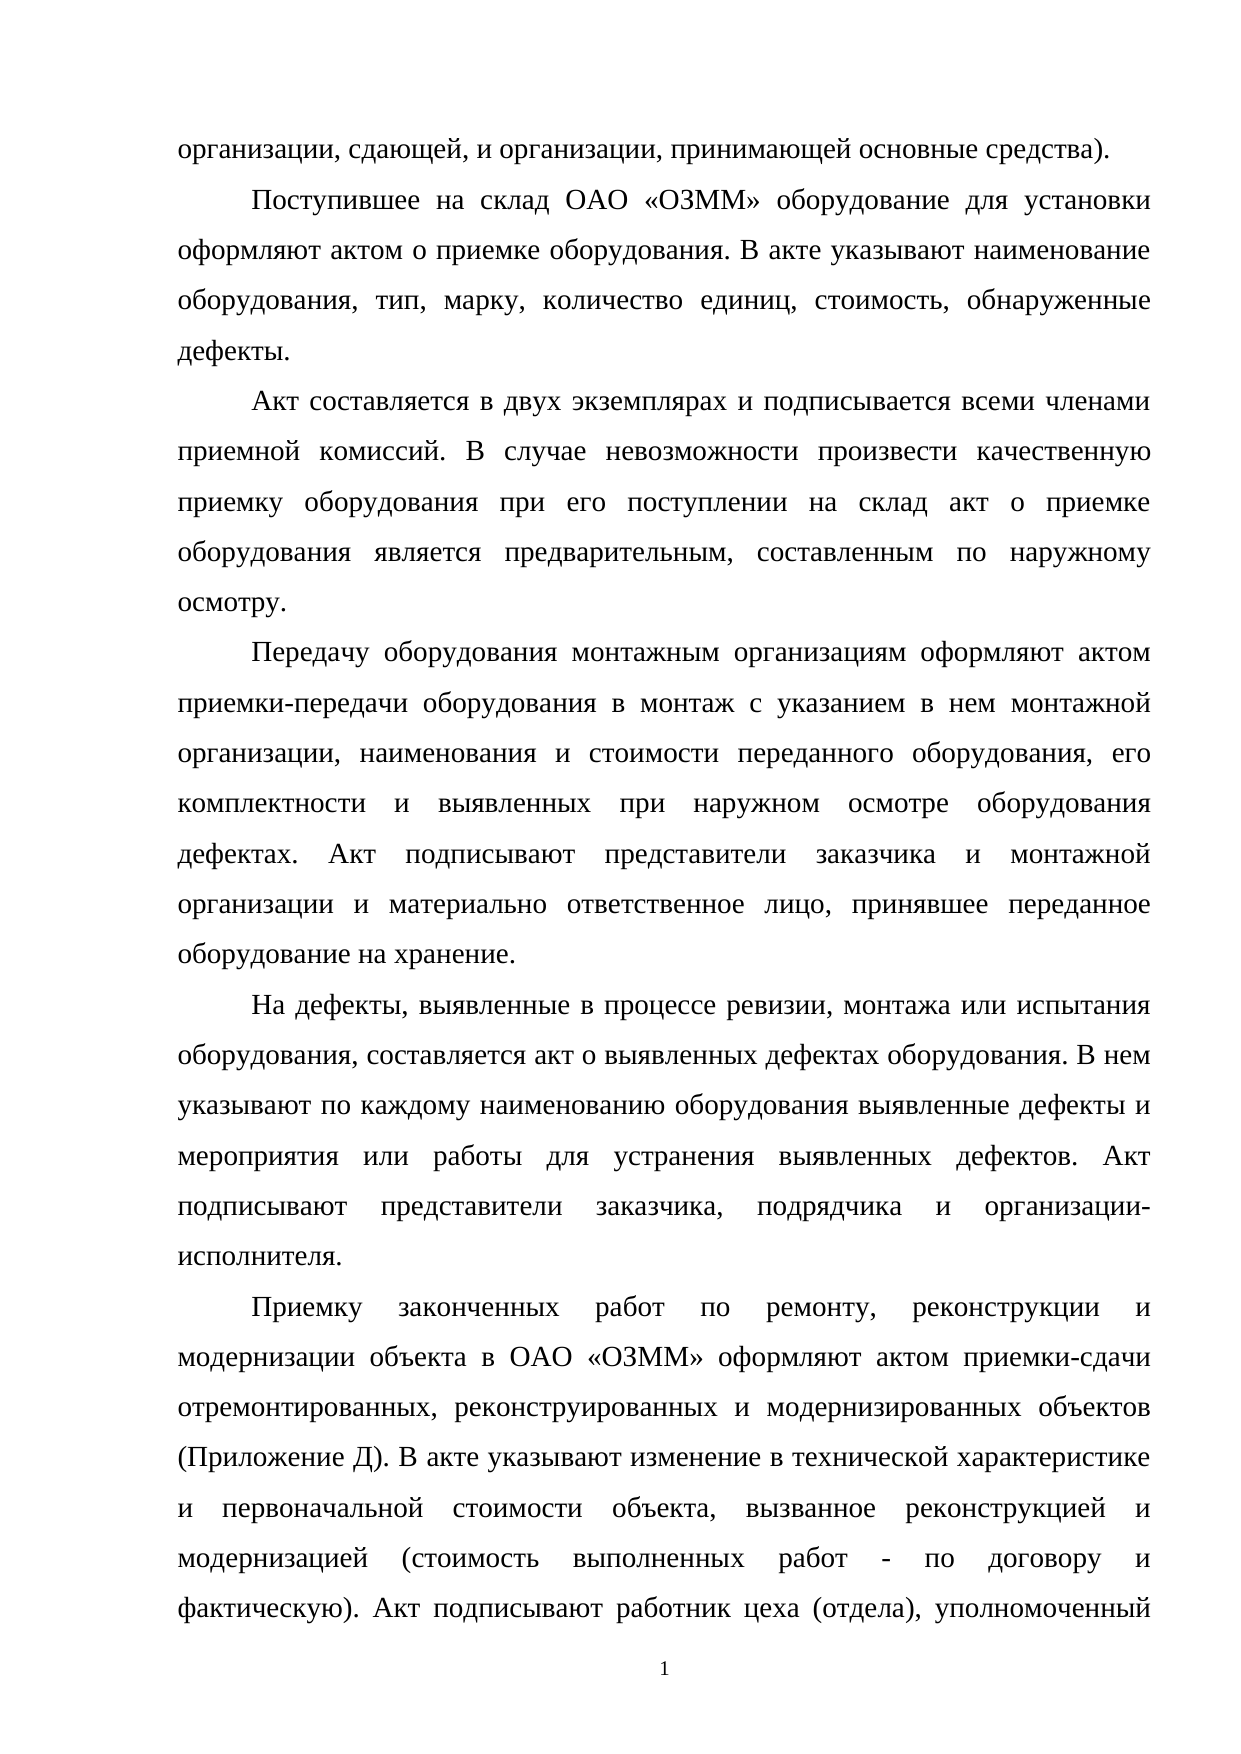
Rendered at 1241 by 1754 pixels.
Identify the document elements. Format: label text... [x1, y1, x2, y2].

text Передачу оборудования монтажным организациям оформляют актом приемки-передачи оборудования в монтаж с указанием в нем монтажной организации, наименования и стоимости переданного оборудования, его комплектности и выявленных при наружном осмотре оборудования дефектах. Акт подписывают представители заказчика и монтажной организации и материально ответственное лицо, принявшее переданное оборудование на хранение. [177, 634, 1152, 970]
text Акт составляется в двух экземплярах и подписывается всеми членами приемной комиссий. В случае невозможности произвести качественную приемку оборудования при его поступлении на склад акт о приемке оборудования является предварительным, составленным по наружному осмотру. [177, 383, 1152, 618]
text На дефекты, выявленные в процессе ревизии, монтажа или испытания оборудования, составляется акт о выявленных дефектах оборудования. В нем указывают по каждому наименованию оборудования выявленные дефекты и мероприятия или работы для устранения выявленных дефектов. Акт подписывают представители заказчика, подрядчика и организации-исполнителя. [177, 987, 1152, 1272]
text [177, 131, 1152, 165]
text Поступившее на склад ОАО «ОЗММ» оборудование для установки оформляют актом о приемке оборудования. В акте указывают наименование оборудования, тип, марку, количество единиц, стоимость, обнаруженные дефекты. [177, 182, 1152, 366]
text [177, 1289, 1152, 1624]
